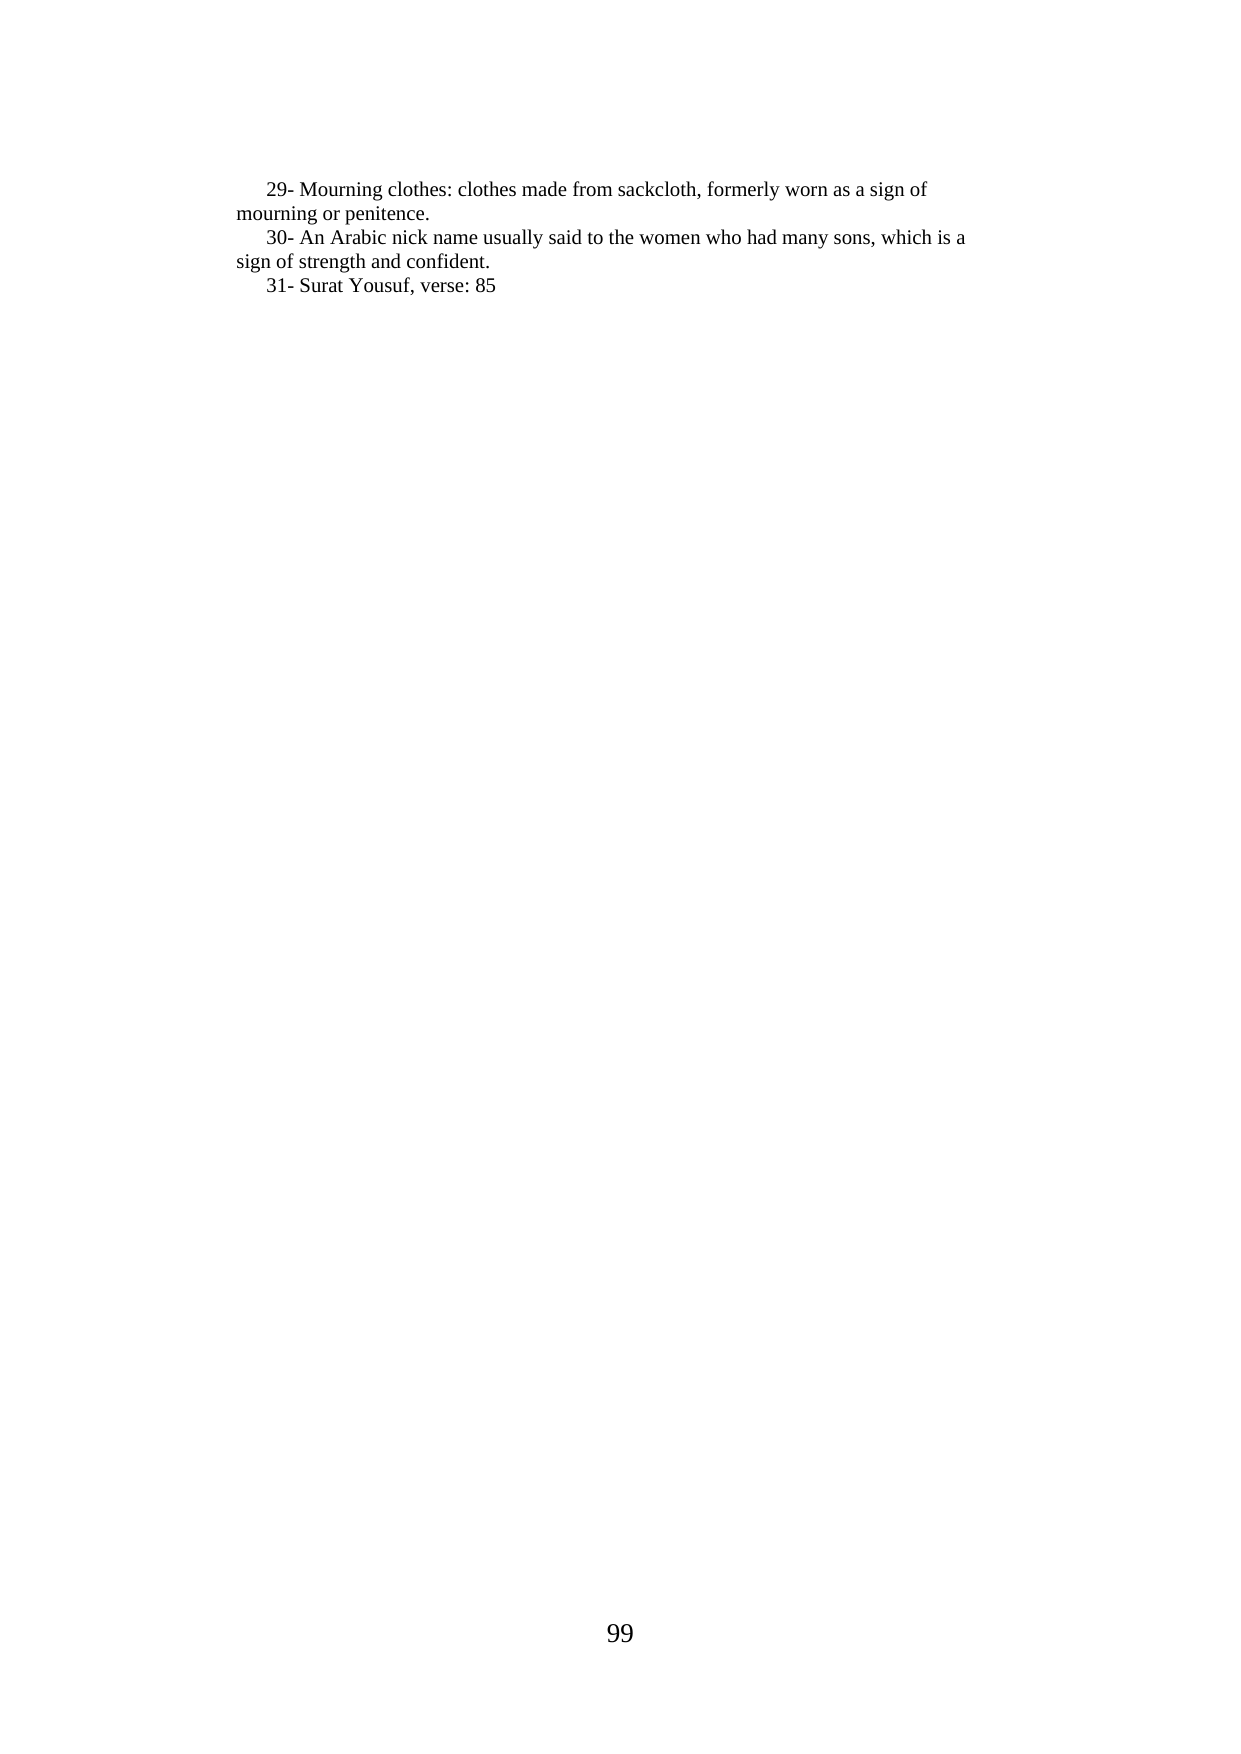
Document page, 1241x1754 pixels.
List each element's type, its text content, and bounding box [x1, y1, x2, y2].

text 31- Surat Yousuf, verse: 85 [236, 273, 1004, 297]
text 30- An Arabic nick name usually said to the women who had many sons, which is a sign of strength and confident. [236, 225, 1004, 273]
text 29- Mourning clothes: clothes made from sackcloth, formerly worn as a sign of mourning or penitence. [236, 177, 1004, 225]
